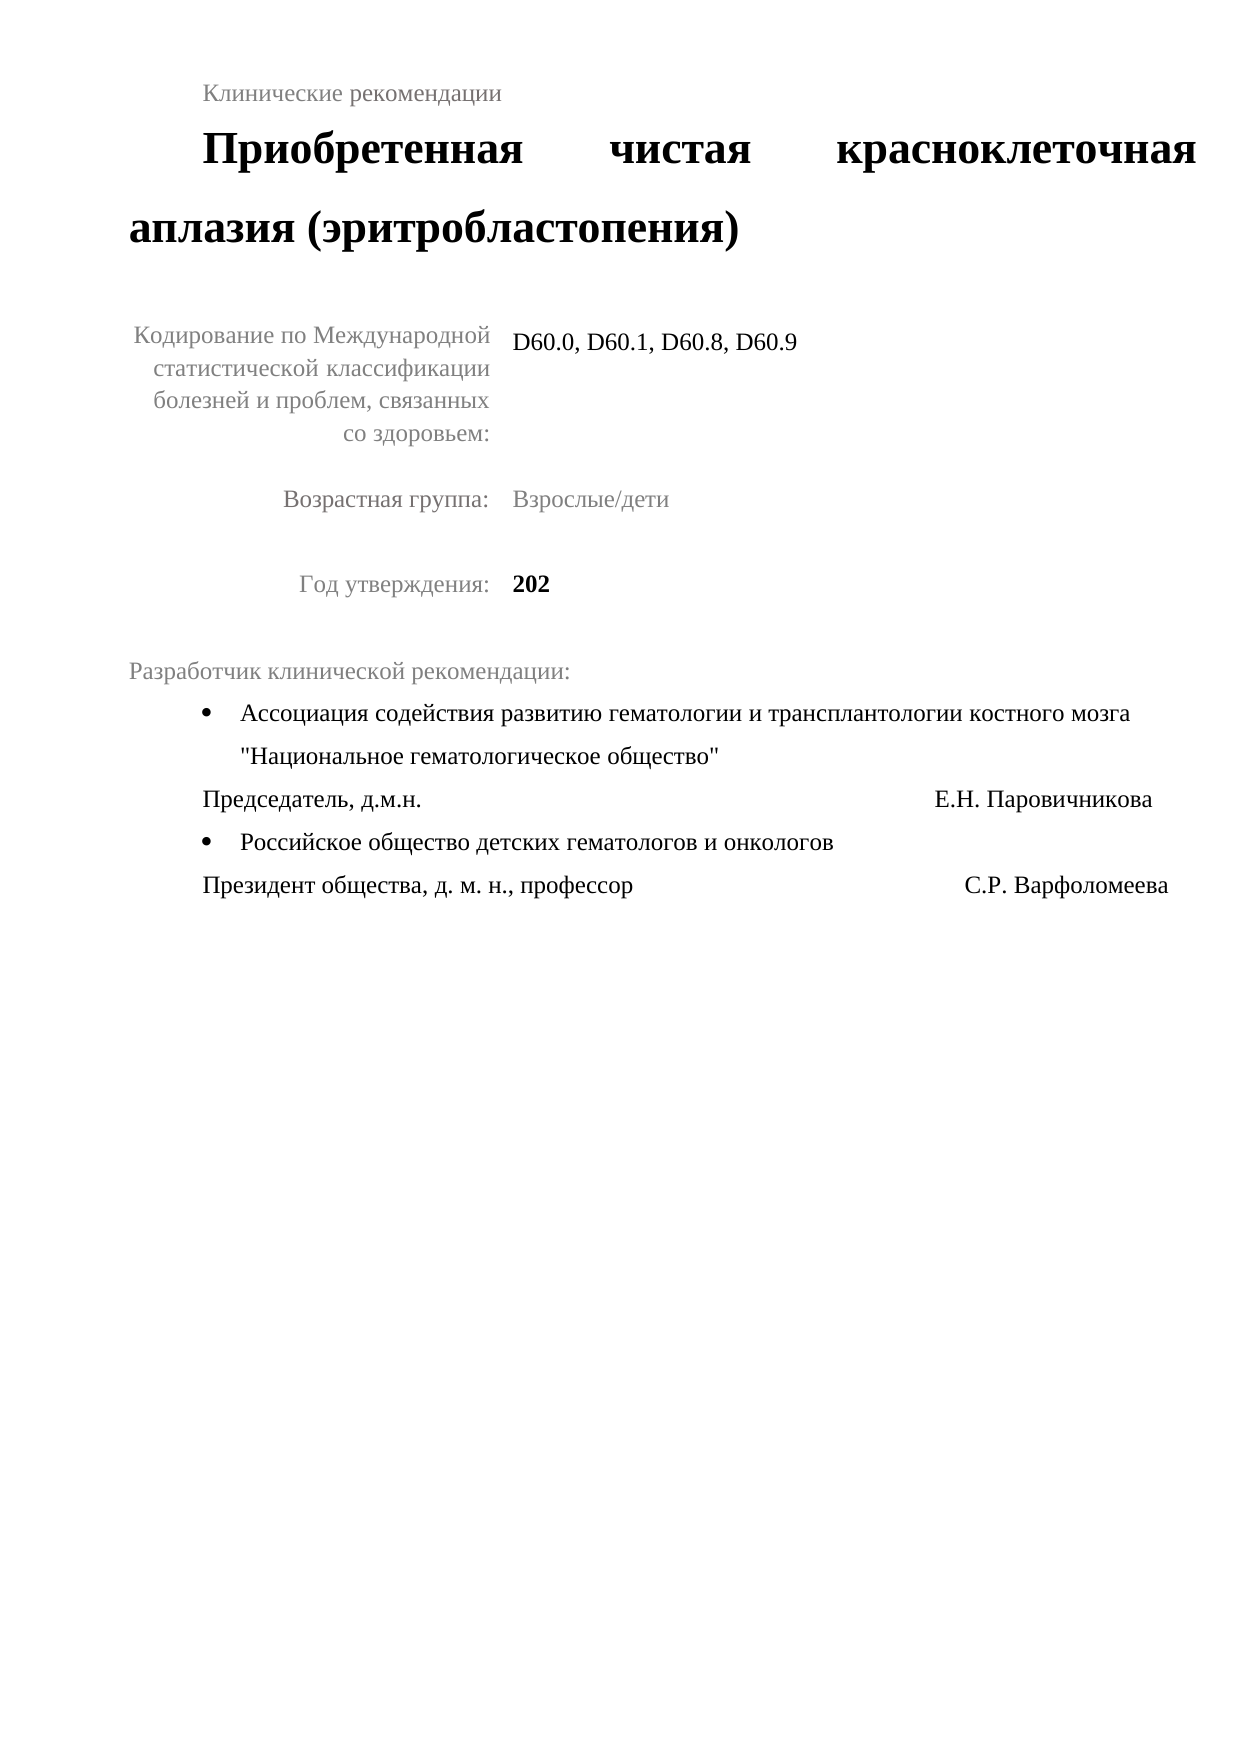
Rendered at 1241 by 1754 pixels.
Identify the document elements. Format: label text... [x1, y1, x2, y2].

text Приобретенная чистая красноклеточная аплазия (эритробластопения) [128, 121, 1199, 252]
text Президент общества, д. м. н., профессор С.Р. Варфоломеева [202, 870, 1211, 899]
text Клинические рекомендации [202, 78, 1211, 107]
list Ассоциация содействия развитию гематологии и трансплантологии костного мозга "Национальное гематологическое общество" [202, 698, 1131, 769]
text Кодирование по Международной статистической классификации болезней и проблем, связанных [133, 320, 490, 414]
text Разработчик клинической рекомендации: [128, 656, 1211, 684]
list Российское общество детских гематологов и онкологов [202, 827, 1211, 855]
text со здоровьем: [343, 418, 490, 447]
text D60.0, D60.1, D60.8, D60.9 [512, 327, 1211, 356]
text Возрастная группа: Взрослые/дети Год утверждения: 202 [283, 484, 671, 598]
text Председатель, д.м.н. Е.Н. Паровичникова [202, 784, 1211, 813]
